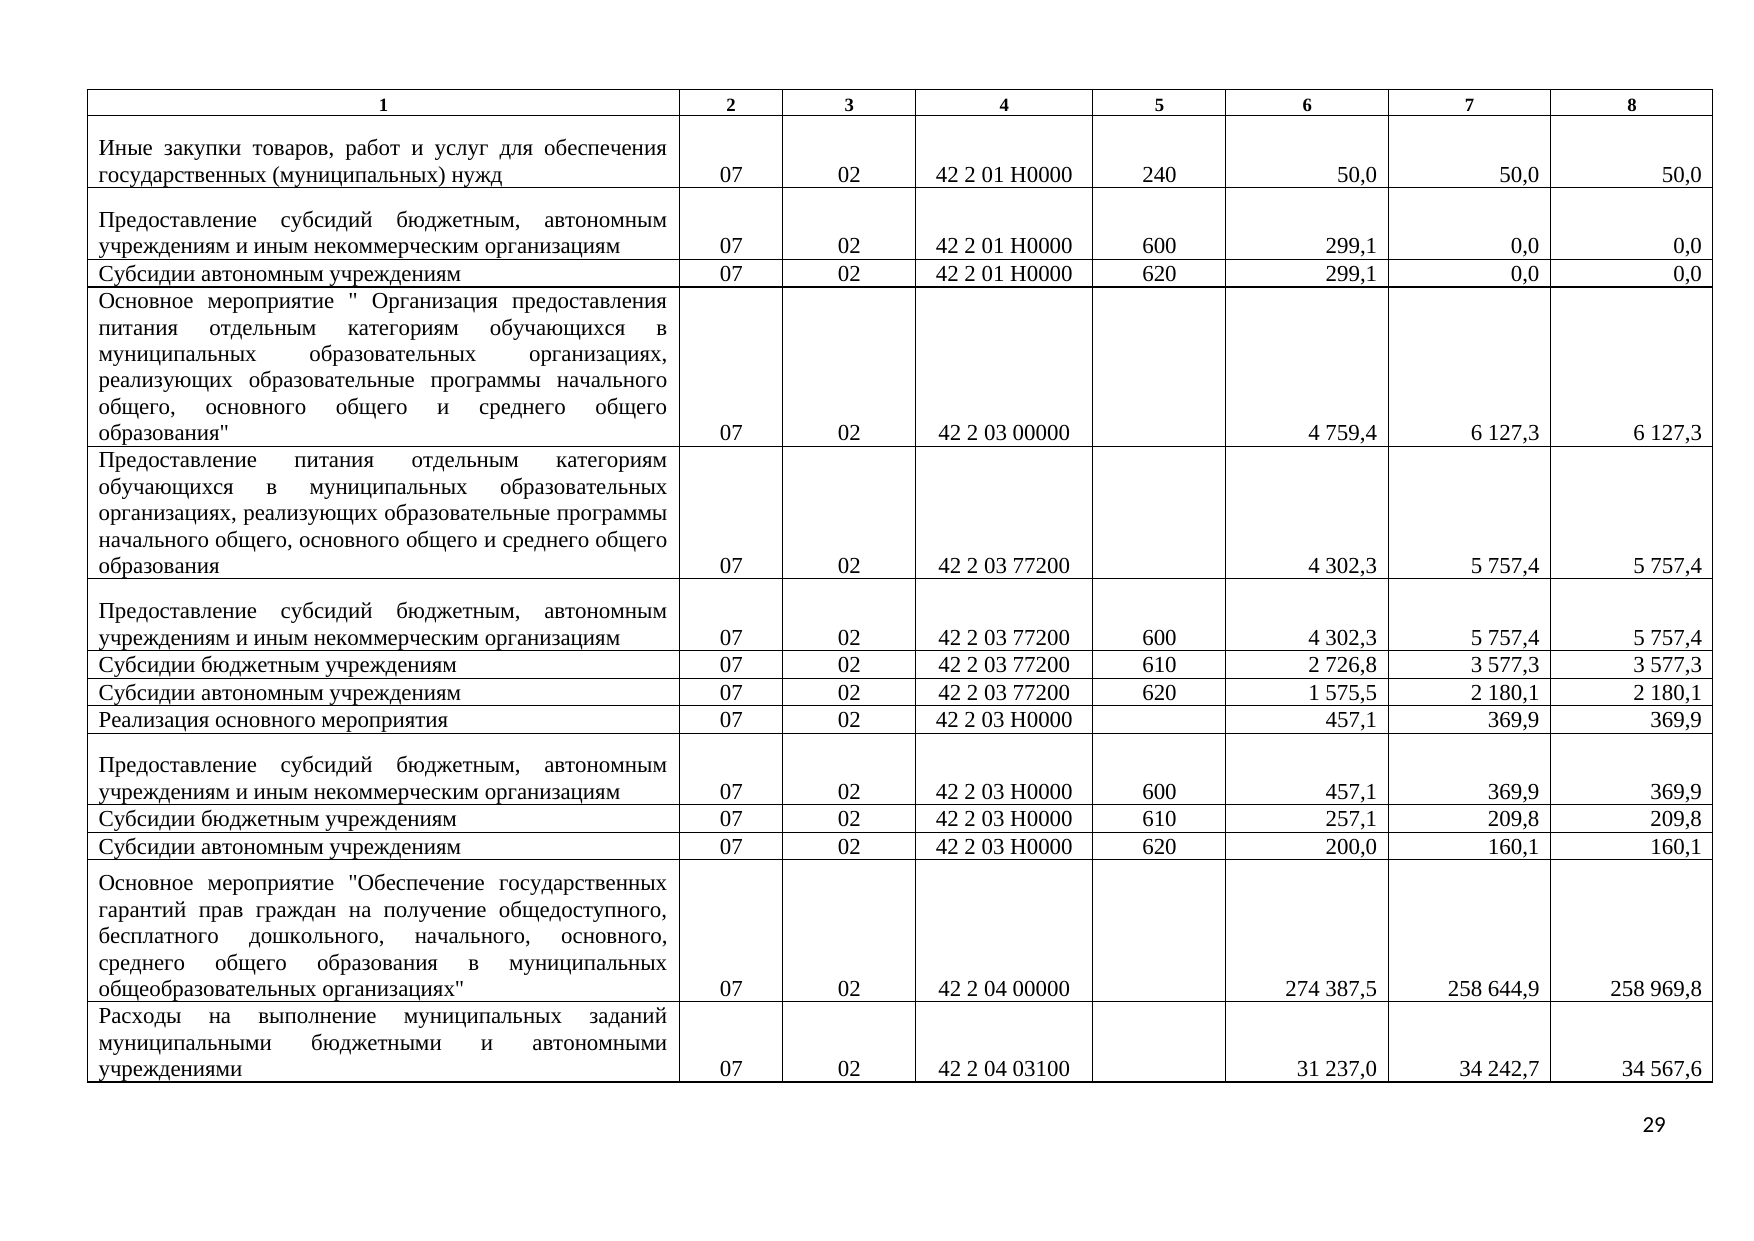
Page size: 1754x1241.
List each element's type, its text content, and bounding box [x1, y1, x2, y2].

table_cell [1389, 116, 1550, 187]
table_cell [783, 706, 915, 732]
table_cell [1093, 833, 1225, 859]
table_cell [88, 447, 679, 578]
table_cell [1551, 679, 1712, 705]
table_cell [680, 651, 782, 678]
table_header 2 [680, 90, 782, 115]
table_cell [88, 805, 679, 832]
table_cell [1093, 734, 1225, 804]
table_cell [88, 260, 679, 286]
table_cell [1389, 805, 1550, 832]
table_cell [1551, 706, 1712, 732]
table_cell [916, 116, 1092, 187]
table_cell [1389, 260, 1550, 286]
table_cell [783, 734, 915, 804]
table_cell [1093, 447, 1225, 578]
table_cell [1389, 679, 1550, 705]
table_header 5 [1093, 90, 1225, 115]
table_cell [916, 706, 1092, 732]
table_header 7 [1389, 90, 1550, 115]
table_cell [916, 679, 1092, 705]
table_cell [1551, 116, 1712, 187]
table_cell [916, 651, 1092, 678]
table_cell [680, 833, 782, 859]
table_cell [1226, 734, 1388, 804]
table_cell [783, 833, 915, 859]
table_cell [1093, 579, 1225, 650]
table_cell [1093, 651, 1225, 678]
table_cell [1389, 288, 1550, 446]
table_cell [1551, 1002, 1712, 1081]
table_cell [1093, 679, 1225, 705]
table_header 6 [1226, 90, 1388, 115]
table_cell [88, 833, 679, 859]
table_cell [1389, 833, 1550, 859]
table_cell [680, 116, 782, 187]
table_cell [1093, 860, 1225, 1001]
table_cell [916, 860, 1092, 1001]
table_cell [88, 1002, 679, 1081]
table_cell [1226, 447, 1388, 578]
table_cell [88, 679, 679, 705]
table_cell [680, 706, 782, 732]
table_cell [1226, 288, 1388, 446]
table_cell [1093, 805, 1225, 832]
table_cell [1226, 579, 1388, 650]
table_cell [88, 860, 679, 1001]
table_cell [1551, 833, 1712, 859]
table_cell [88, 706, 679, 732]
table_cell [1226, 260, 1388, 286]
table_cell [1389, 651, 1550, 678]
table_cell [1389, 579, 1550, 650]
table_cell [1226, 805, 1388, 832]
table_header 8 [1551, 90, 1712, 115]
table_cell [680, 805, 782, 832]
table_header 1 [88, 90, 679, 115]
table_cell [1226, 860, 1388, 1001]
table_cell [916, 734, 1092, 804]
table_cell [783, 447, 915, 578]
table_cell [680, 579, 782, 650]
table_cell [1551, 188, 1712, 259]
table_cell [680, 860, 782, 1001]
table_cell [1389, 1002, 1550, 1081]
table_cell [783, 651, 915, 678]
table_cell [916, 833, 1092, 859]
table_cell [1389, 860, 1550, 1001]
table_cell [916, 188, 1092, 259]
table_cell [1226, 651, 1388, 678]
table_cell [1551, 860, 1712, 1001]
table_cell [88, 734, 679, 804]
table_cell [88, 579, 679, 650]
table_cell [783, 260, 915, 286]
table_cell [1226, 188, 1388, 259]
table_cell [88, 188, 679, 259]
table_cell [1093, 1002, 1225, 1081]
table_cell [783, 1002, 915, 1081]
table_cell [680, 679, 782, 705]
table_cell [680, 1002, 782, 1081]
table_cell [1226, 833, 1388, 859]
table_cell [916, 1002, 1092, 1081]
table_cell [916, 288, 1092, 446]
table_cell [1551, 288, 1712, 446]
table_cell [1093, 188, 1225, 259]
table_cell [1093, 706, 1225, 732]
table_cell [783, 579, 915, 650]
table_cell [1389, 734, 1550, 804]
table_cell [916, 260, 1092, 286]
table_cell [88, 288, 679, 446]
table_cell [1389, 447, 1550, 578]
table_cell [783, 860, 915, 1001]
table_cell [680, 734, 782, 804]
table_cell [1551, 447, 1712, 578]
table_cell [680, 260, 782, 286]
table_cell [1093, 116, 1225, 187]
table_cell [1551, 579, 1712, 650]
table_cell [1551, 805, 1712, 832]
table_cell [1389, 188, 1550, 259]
table_header 4 [916, 90, 1092, 115]
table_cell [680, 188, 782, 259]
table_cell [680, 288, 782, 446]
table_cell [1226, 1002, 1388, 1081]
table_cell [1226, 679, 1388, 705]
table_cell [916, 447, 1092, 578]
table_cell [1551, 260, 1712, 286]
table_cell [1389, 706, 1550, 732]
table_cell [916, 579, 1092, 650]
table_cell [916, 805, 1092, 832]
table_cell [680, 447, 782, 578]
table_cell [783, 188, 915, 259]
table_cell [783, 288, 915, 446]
table_header 3 [783, 90, 915, 115]
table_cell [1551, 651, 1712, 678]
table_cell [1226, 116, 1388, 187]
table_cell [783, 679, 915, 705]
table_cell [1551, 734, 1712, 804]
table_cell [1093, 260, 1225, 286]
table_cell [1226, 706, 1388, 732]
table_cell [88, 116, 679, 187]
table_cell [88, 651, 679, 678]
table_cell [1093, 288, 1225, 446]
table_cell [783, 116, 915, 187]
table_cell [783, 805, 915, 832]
